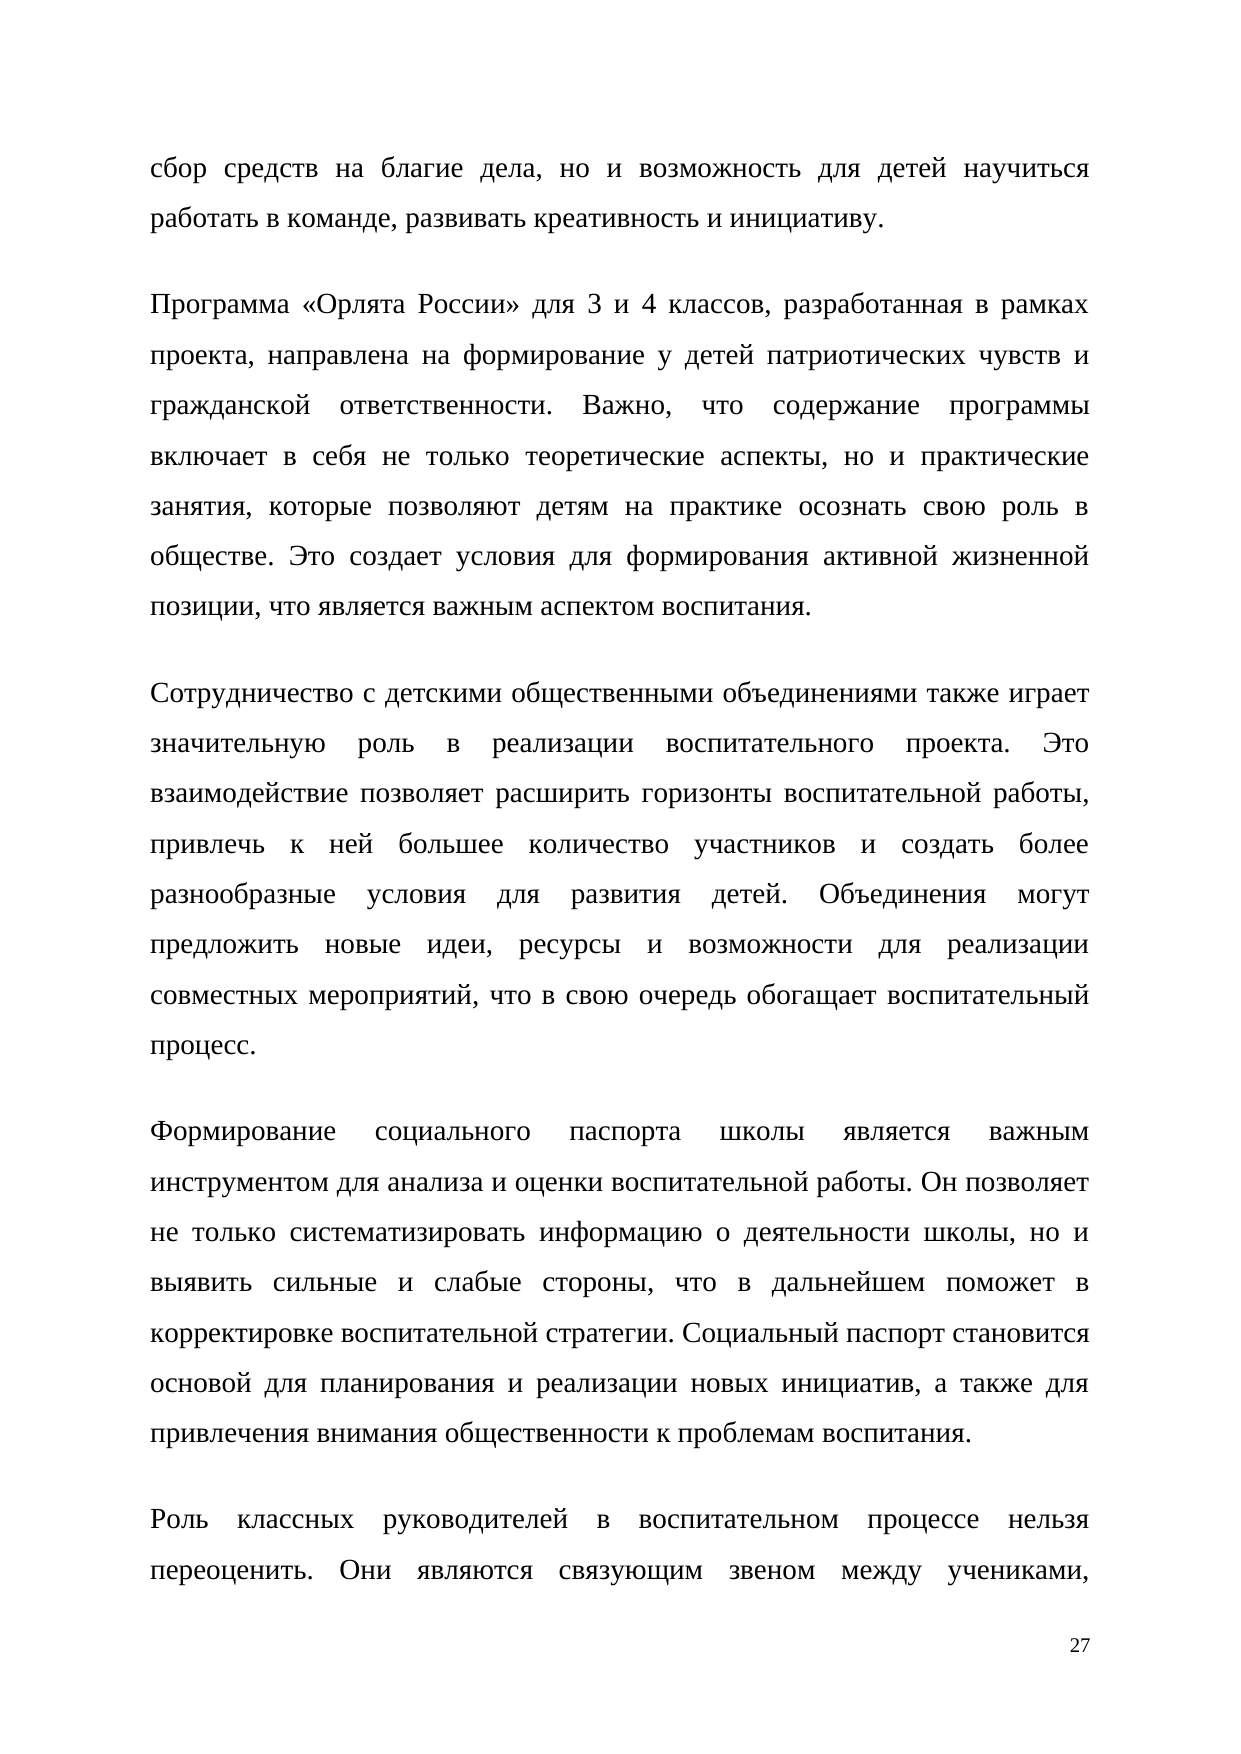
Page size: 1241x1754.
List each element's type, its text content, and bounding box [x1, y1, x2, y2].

text Сотрудничество с детскими общественными объединениями также играет значительную роль в реализации воспитательного проекта. Это взаимодействие позволяет расширить горизонты воспитательной работы, привлечь к ней большее количество участников и создать более разнообразные условия для развития детей. Объединения могут предложить новые идеи, ресурсы и возможности для реализации совместных мероприятий, что в свою очередь обогащает воспитательный процесс. [150, 675, 1090, 1061]
text Формирование социального паспорта школы является важным инструментом для анализа и оценки воспитательной работы. Он позволяет не только систематизировать информацию о деятельности школы, но и выявить сильные и слабые стороны, что в дальнейшем поможет в корректировке воспитательной стратегии. Социальный паспорт становится основой для планирования и реализации новых инициатив, а также для привлечения внимания общественности к проблемам воспитания. [150, 1113, 1090, 1449]
text Программа «Орлята России» для 3 и 4 классов, разработанная в рамках проекта, направлена на формирование у детей патриотических чувств и гражданской ответственности. Важно, что содержание программы включает в себя не только теоретические аспекты, но и практические занятия, которые позволяют детям на практике осознать свою роль в обществе. Это создает условия для формирования активной жизненной позиции, что является важным аспектом воспитания. [150, 287, 1090, 622]
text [150, 150, 1090, 234]
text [150, 1502, 1090, 1586]
